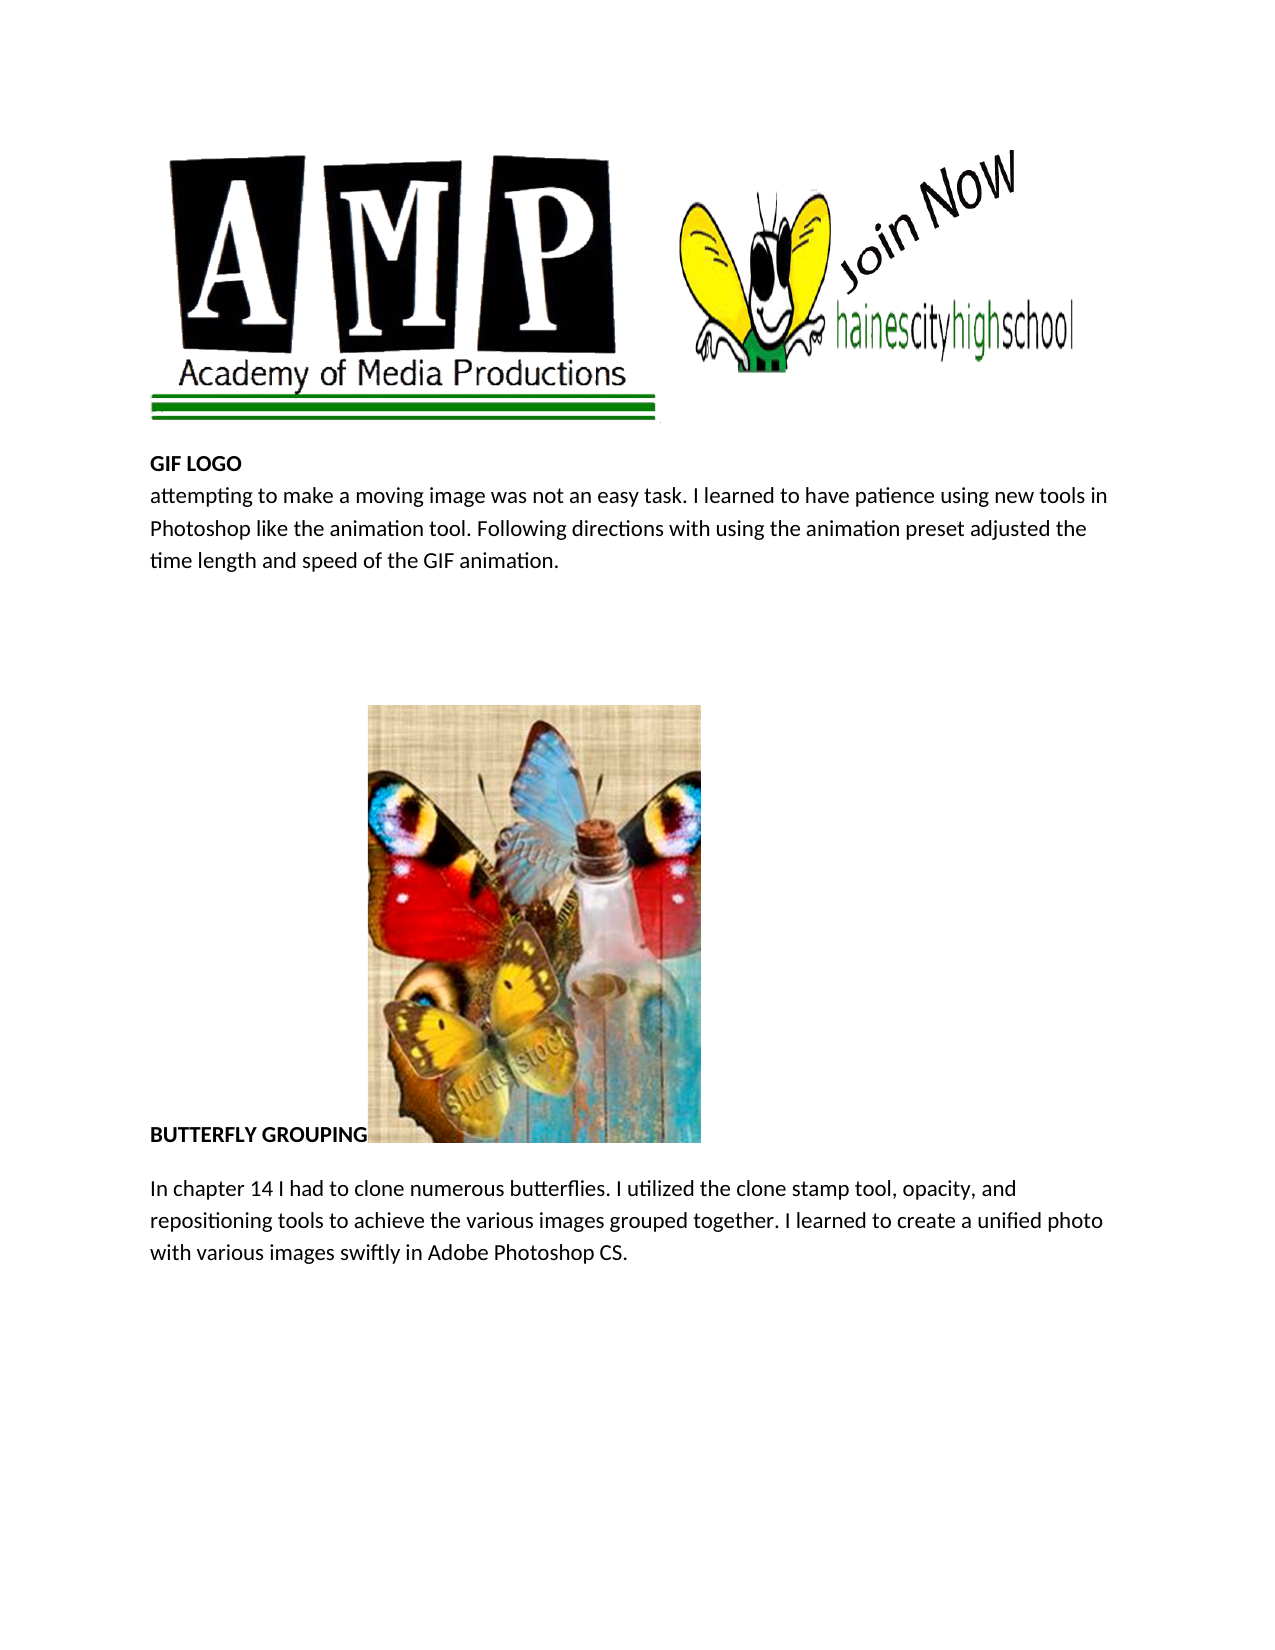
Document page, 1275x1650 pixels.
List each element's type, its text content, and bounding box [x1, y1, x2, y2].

text GIF LOGO attempting to make a moving image was not an easy task. I learned to have patience using new tools in Photoshop like the animation tool. Following directions with using the animation preset adjusted the time length and speed of the GIF animation. [150, 449, 1125, 574]
picture [150, 150, 1125, 425]
picture [367, 705, 701, 1143]
text In chapter 14 I had to clone numerous butterflies. I utilized the clone stamp tool, opacity, and repositioning tools to achieve the various images grouped together. I learned to create a unified photo with various images swiftly in Adobe Photoshop CS. [150, 1174, 1125, 1266]
